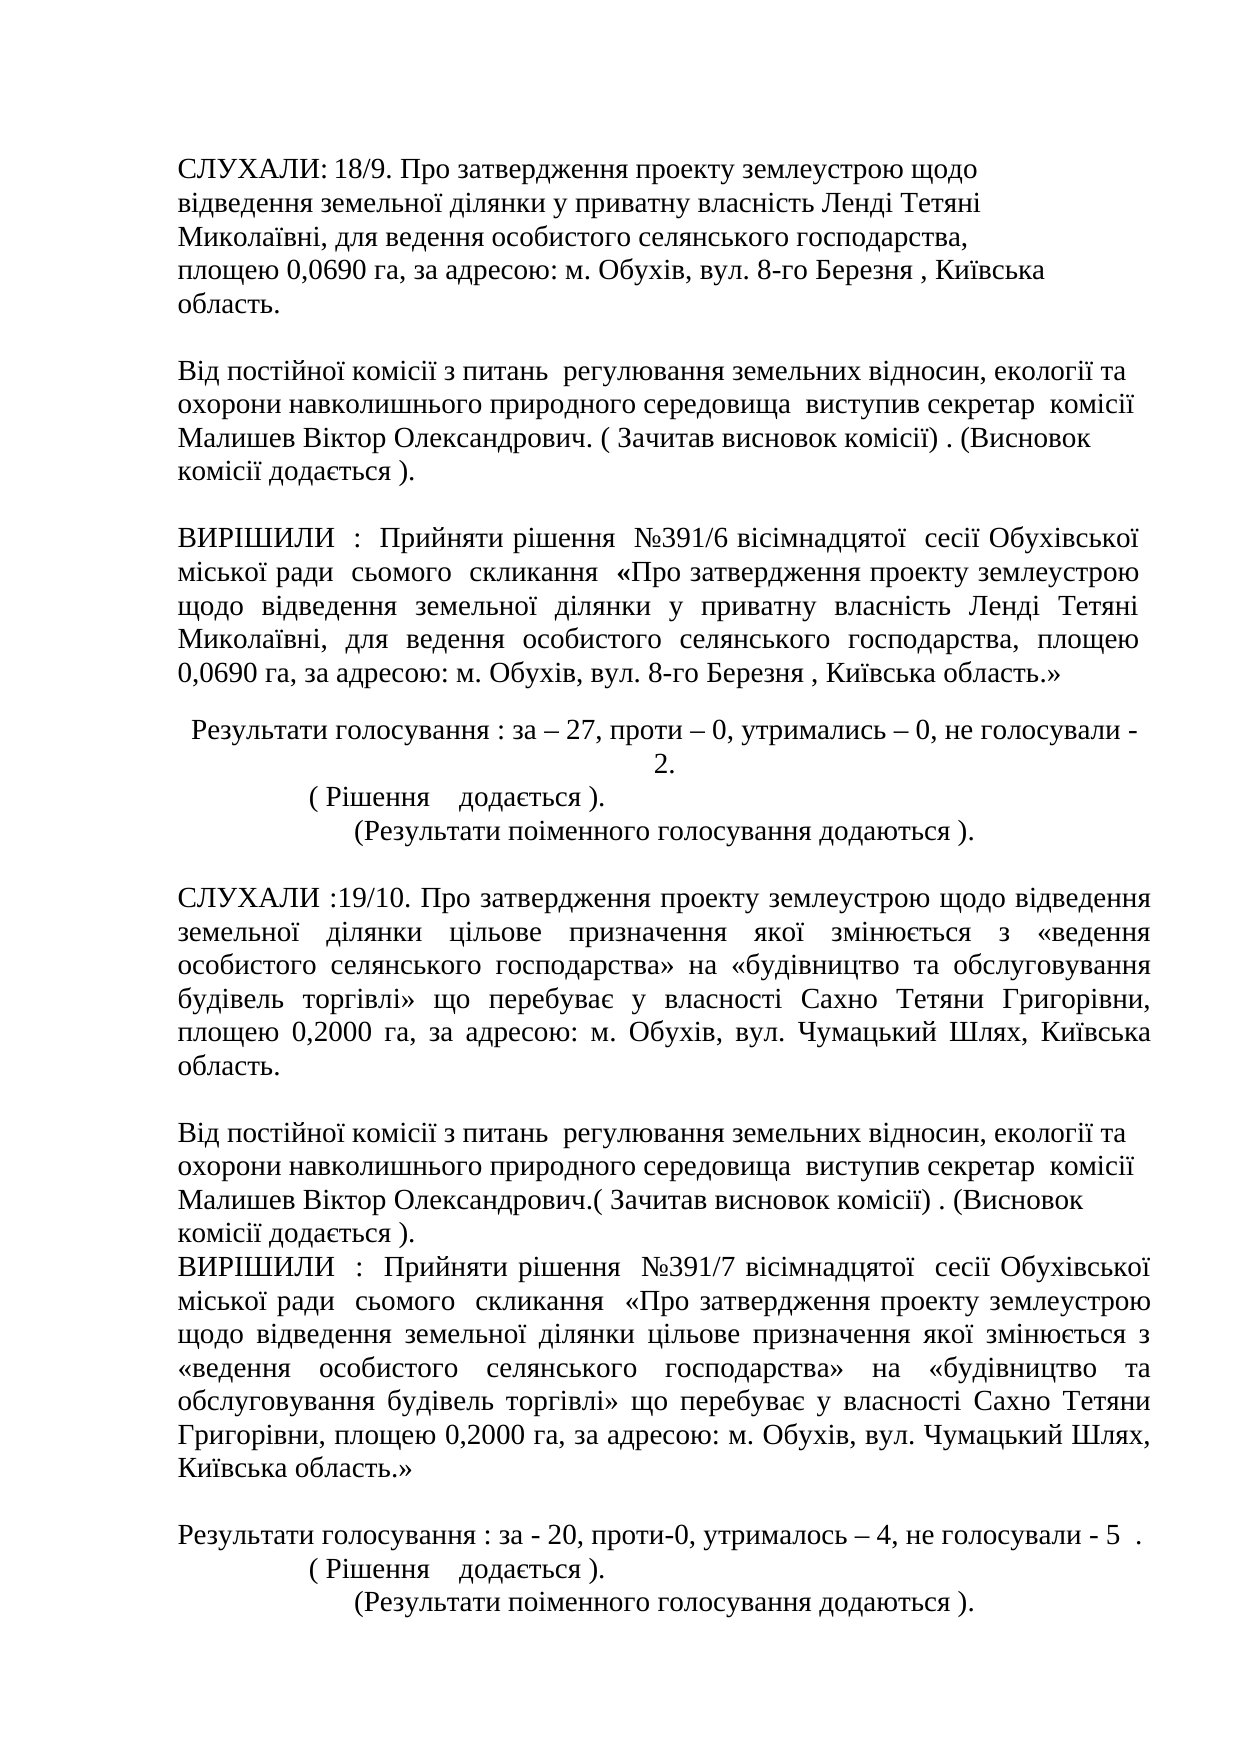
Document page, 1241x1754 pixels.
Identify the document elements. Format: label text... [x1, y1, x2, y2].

subtitle ( Рішення додається ). [177, 779, 1152, 813]
text СЛУХАЛИ :19/10. Про затвердження проекту землеустрою щодо відведення земельної ділянки цільове призначення якої змінюється з «ведення особистого селянського господарства» на «будівництво та обслуговування будівель торгівлі» що перебуває у власності Сахно Тетяни Григорівни, площею 0,2000 га, за адресою: м. Обухів, вул. Чумацький Шлях, Київська область. [177, 880, 1152, 1081]
subtitle Результати голосування : за – 27, проти – 0, утримались – 0, не голосували - 2. [177, 712, 1152, 779]
subtitle ( Рішення додається ). [177, 1551, 1152, 1584]
text ВИРІШИЛИ : Прийняти рішення №391/6 вісімнадцятої сесії Обухівської міської ради сьомого скликання «Про затвердження проекту землеустрою щодо відведення земельної ділянки у приватну власність Ленді Тетяні Миколаївні, для ведення особистого селянського господарства, площею 0,0690 га, за адресою: м. Обухів, вул. 8-го Березня , Київська область.» [177, 521, 1139, 688]
subtitle (Результати поіменного голосування додаються ). [177, 813, 1152, 847]
subtitle (Результати поіменного голосування додаються ). [177, 1584, 1152, 1618]
text ВИРІШИЛИ : Прийняти рішення №391/7 вісімнадцятої сесії Обухівської міської ради сьомого скликання «Про затвердження проекту землеустрою щодо відведення земельної ділянки цільове призначення якої змінюється з «ведення особистого селянського господарства» на «будівництво та обслуговування будівель торгівлі» що перебуває у власності Сахно Тетяни Григорівни, площею 0,2000 га, за адресою: м. Обухів, вул. Чумацький Шлях, Київська область.» [177, 1249, 1152, 1484]
text СЛУХАЛИ: 18/9. Про затвердження проекту землеустрою щодо відведення земельної ділянки у приватну власність Ленді Тетяні Миколаївні, для ведення особистого селянського господарства, площею 0,0690 га, за адресою: м. Обухів, вул. 8-го Березня , Київська область. [177, 152, 1048, 319]
subtitle Результати голосування : за - 20, проти-0, утрималось – 4, не голосували - 5 . [177, 1517, 1152, 1551]
